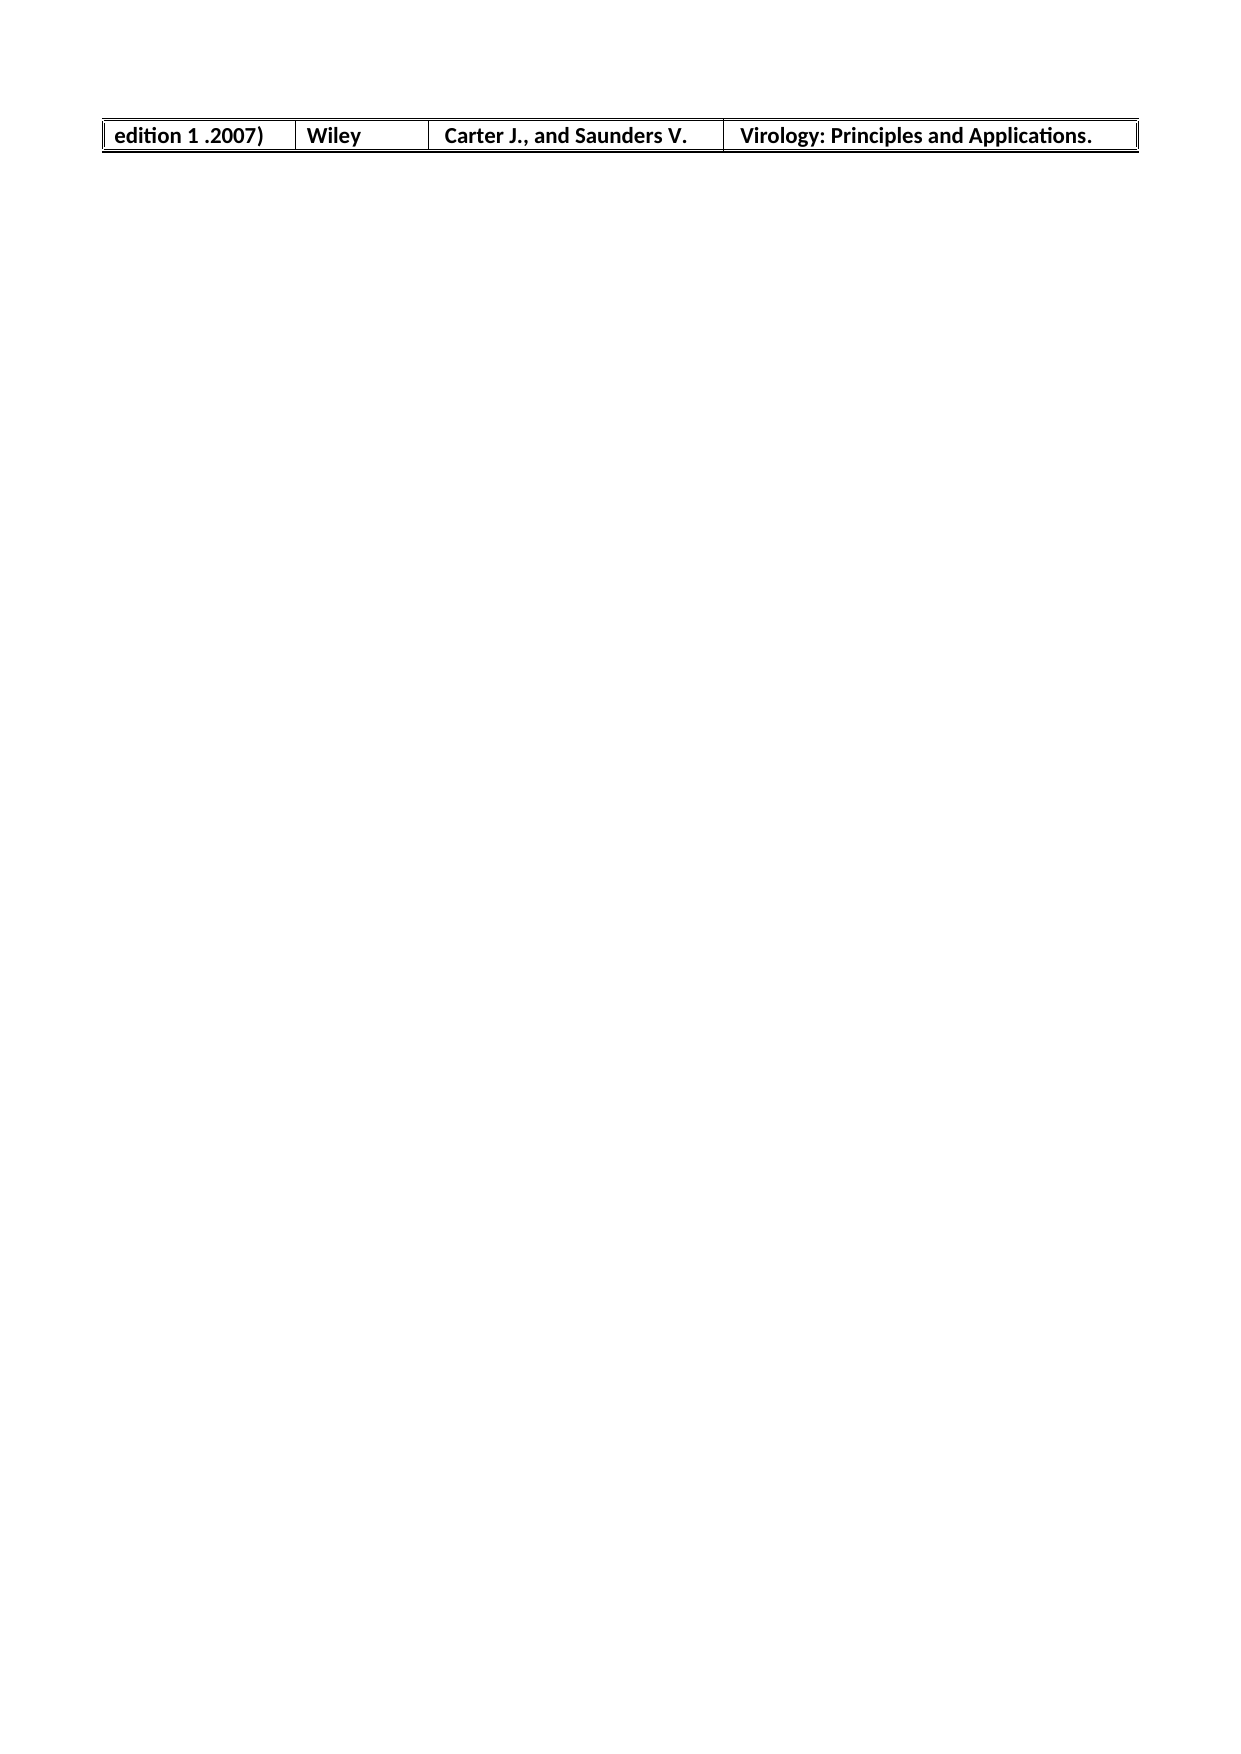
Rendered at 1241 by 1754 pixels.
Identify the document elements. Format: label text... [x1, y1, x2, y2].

table_cell (2007. 1 edition [103, 121, 295, 149]
table_cell Virology: Principles and Applications. [724, 121, 1137, 149]
table_cell Wiley [296, 121, 428, 149]
table_cell Carter J., and Saunders V. [429, 121, 723, 149]
